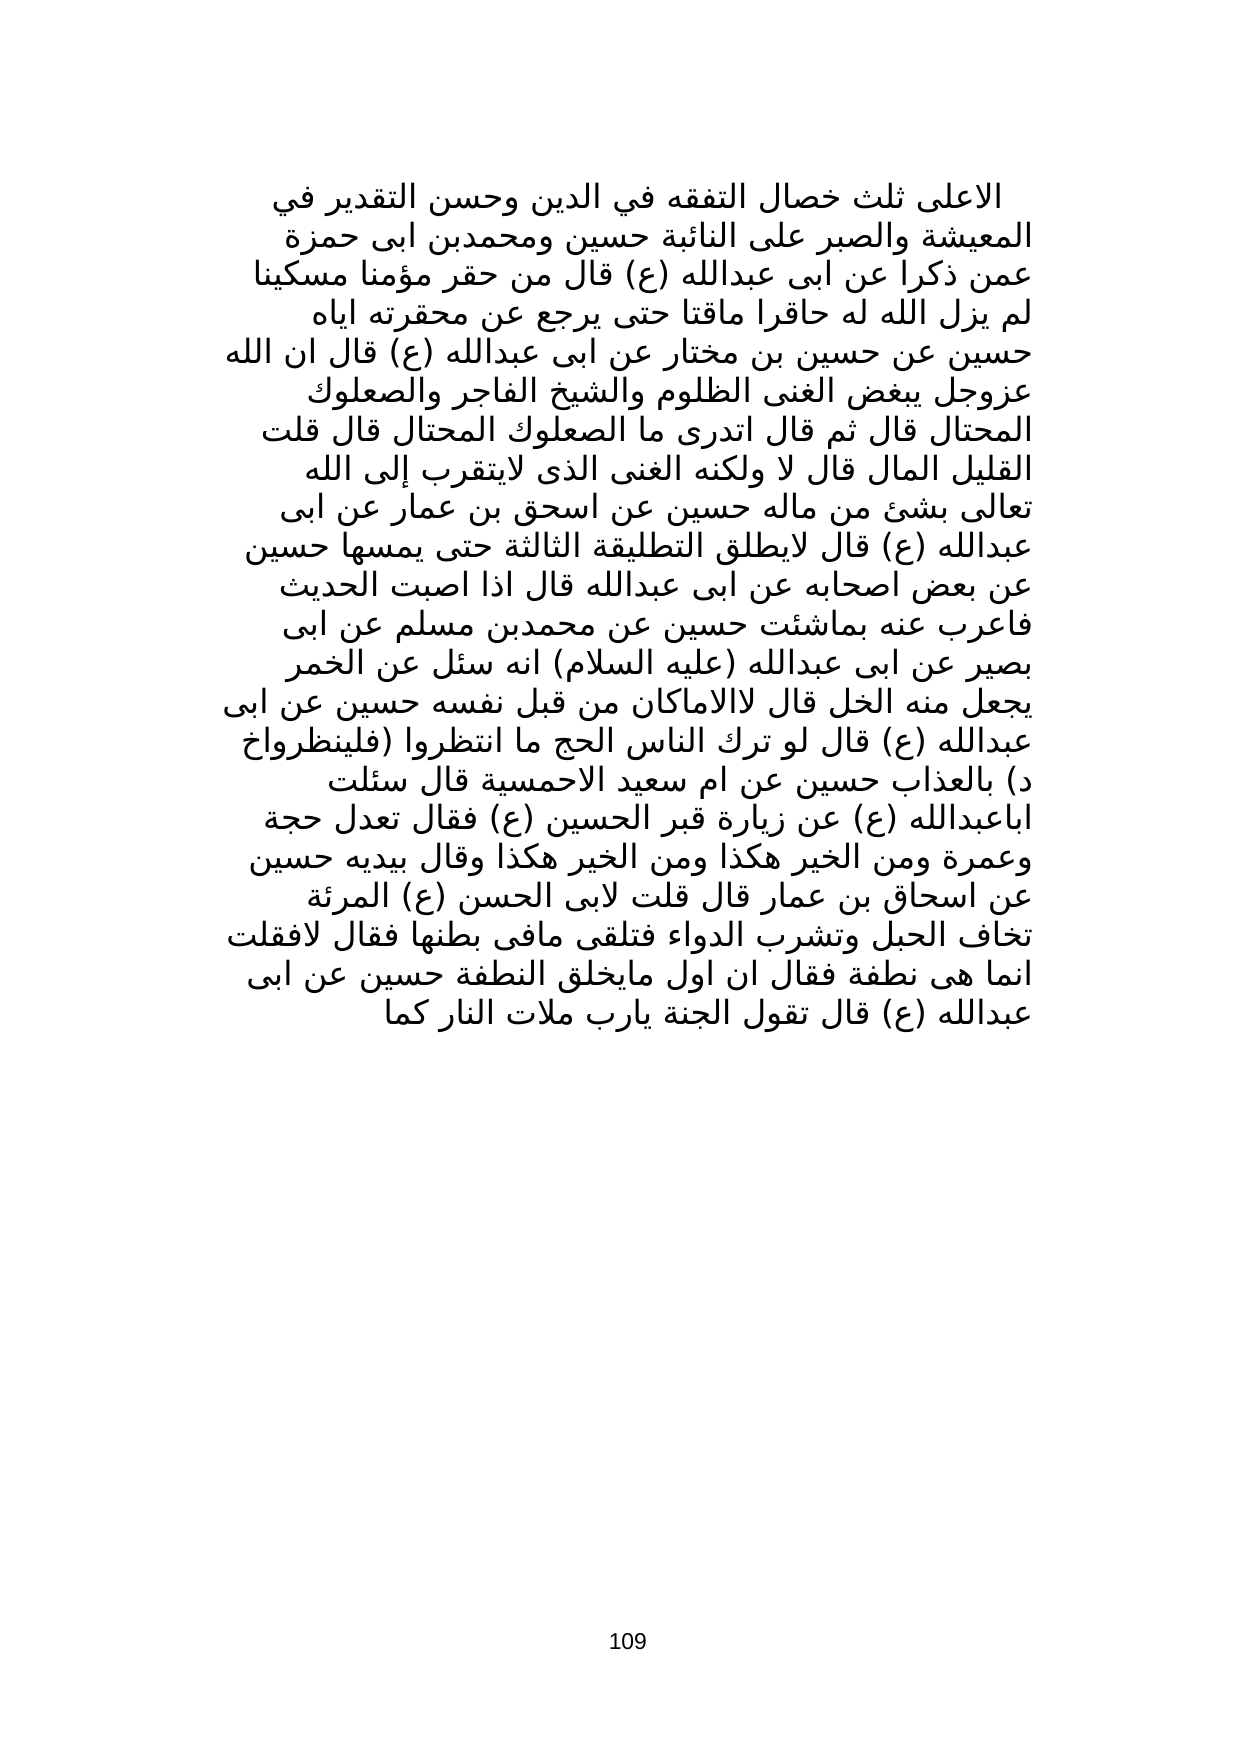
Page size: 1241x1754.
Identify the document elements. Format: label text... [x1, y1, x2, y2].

text الاعلى ثلث خصال التفقه في الدين وحسن التقدير في المعيشة والصبر على النائبة حسين ومحمدبن ابى حمزة عمن ذكرا عن ابى عبدالله (ع) قال من حقر مؤمنا مسكينا لم يزل الله له حاقرا ماقتا حتى يرجع عن محقرته اياه حسين عن حسين بن مختار عن ابى عبدالله (ع) قال ان الله عزوجل يبغض الغنى الظلوم والشيخ الفاجر والصعلوك المحتال قال ثم قال اتدرى ما الصعلوك المحتال قال قلت القليل المال قال لا ولكنه الغنى الذى لايتقرب إلى الله تعالى بشئ من ماله حسين عن اسحق بن عمار عن ابى عبدالله (ع) قال لايطلق التطليقة الثالثة حتى يمسها حسين عن بعض اصحابه عن ابى عبدالله قال اذا اصبت الحديث فاعرب عنه بماشئت حسين عن محمدبن مسلم عن ابى بصير عن ابى عبدالله (علیه السلام) انه سئل عن الخمر يجعل منه الخل قال لاالاماكان من قبل نفسه حسين عن ابى عبدالله (ع) قال لو ترك الناس الحج ما انتظروا (فلينظرواخ د) بالعذاب حسين عن ام سعيد الاحمسية قال سئلت اباعبدالله (ع) عن زيارة قبر الحسين (ع) فقال تعدل حجة وعمرة ومن الخير هكذا ومن الخير هكذا وقال بيديه حسين عن اسحاق بن عمار قال قلت لابى الحسن (ع) المرئة تخاف الحبل وتشرب الدواء فتلقى مافى بطنها فقال لافقلت انما هى نطفة فقال ان اول مايخلق النطفة حسين عن ابى عبدالله (ع) قال تقول الجنة يارب ملات النار كما [222, 177, 1033, 1032]
